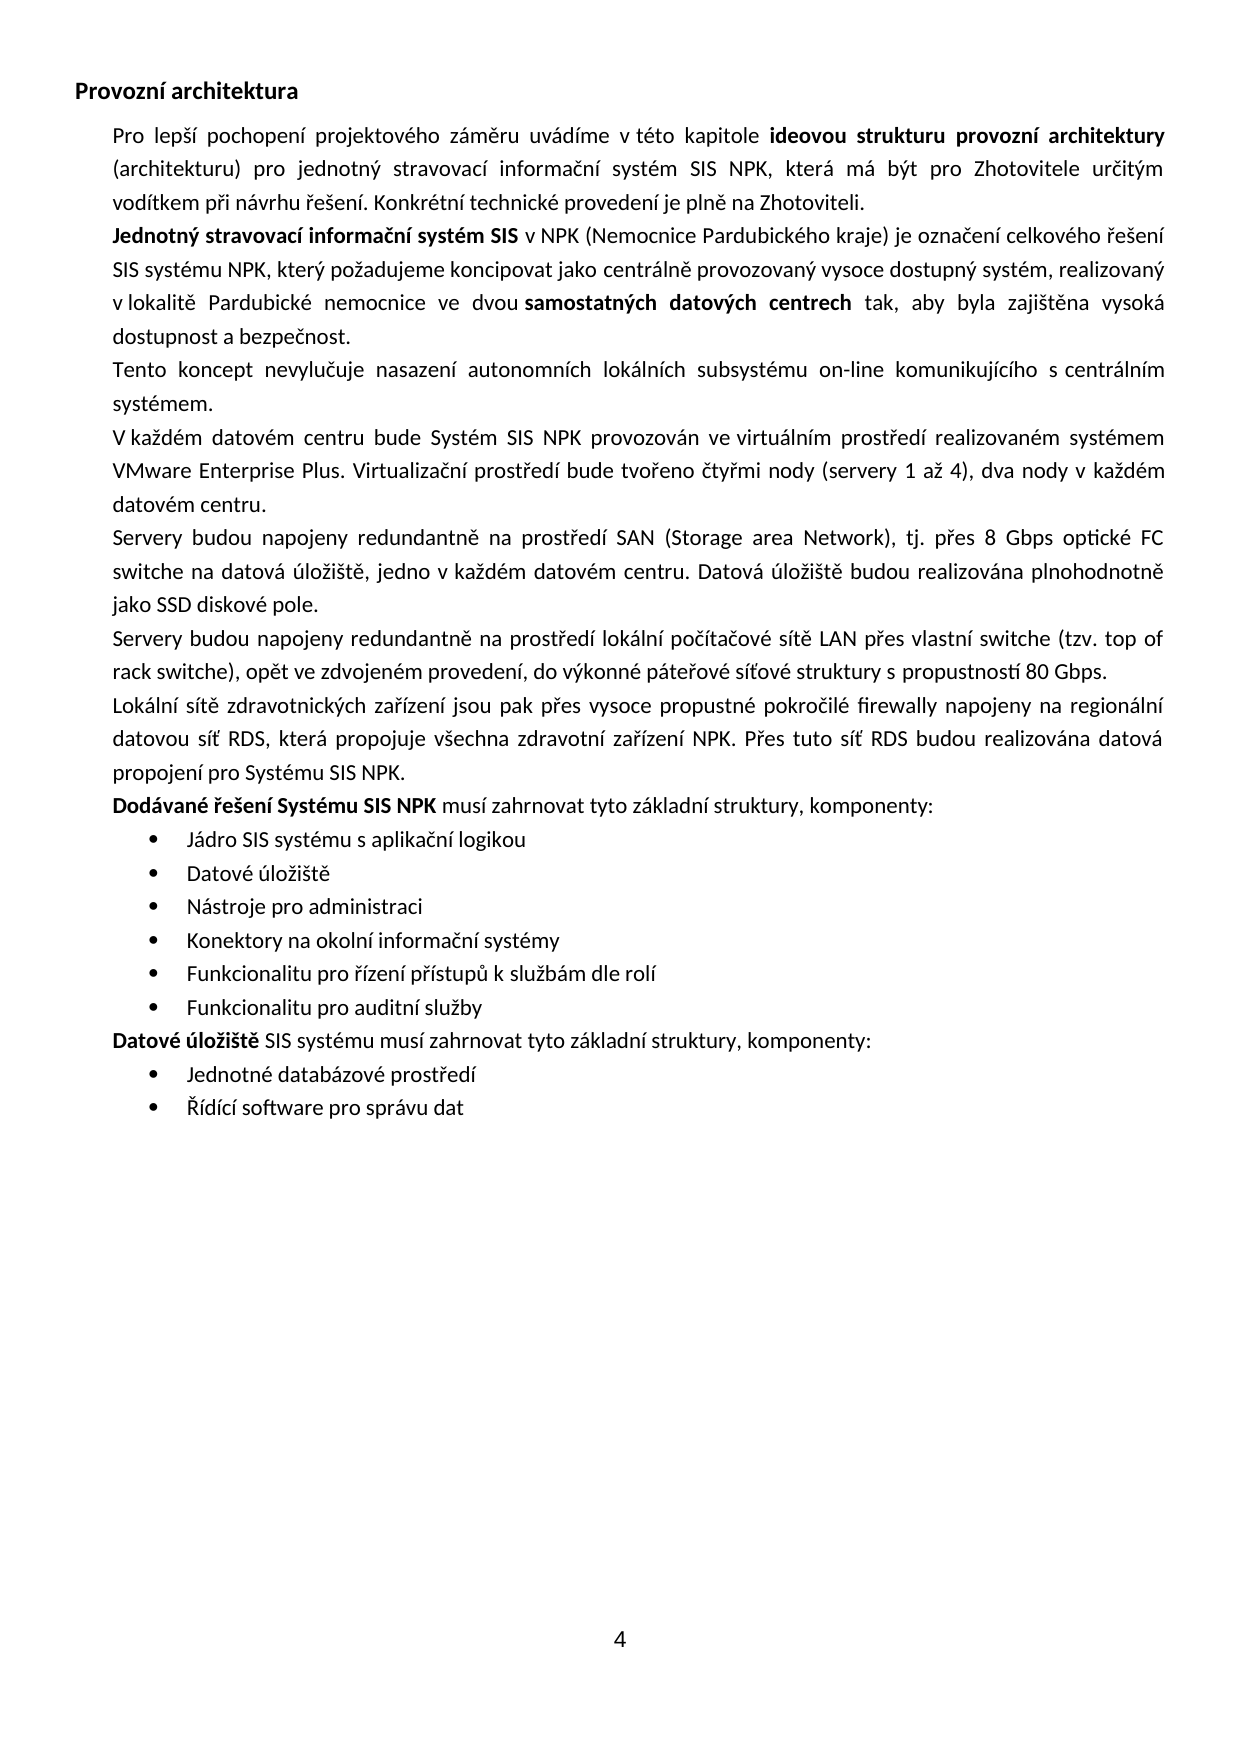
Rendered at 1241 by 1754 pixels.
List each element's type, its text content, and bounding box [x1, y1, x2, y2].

list Jádro SIS systému s aplikační logikou [149, 825, 1165, 853]
list Dodávané řešení Systému SIS NPK musí zahrnovat tyto základní struktury, komponenty: [112, 792, 1165, 819]
list Konektory na okolní informační systémy [149, 926, 1165, 954]
list Servery budou napojeny redundantně na prostředí SAN (Storage area Network), tj. přes 8 Gbps optické FC switche na datová úložiště, jedno v každém datovém centru. Datová úložiště budou realizována plnohodnotně jako SSD diskové pole. [112, 523, 1165, 618]
list Servery budou napojeny redundantně na prostředí lokální počítačové sítě LAN přes vlastní switche (tzv. top of rack switche), opět ve zdvojeném provedení, do výkonné páteřové síťové struktury s propustností 80 Gbps. [112, 624, 1165, 685]
list Řídící software pro správu dat [149, 1093, 1165, 1121]
list Tento koncept nevylučuje nasazení autonomních lokálních subsystému on-line komunikujícího s centrálním systémem. [112, 356, 1165, 417]
list Pro lepší pochopení projektového záměru uvádíme v této kapitole ideovou strukturu provozní architektury (architekturu) pro jednotný stravovací informační systém SIS NPK, která má být pro Zhotovitele určitým vodítkem při návrhu řešení. Konkrétní technické provedení je plně na Zhotoviteli. [112, 121, 1165, 216]
list Funkcionalitu pro řízení přístupů k službám dle rolí [149, 959, 1165, 987]
list Funkcionalitu pro auditní služby [149, 993, 1165, 1021]
list Datové úložiště [149, 859, 1165, 887]
list Jednotné databázové prostředí [149, 1060, 1165, 1088]
list V každém datovém centru bude Systém SIS NPK provozován ve virtuálním prostředí realizovaném systémem VMware Enterprise Plus. Virtualizační prostředí bude tvořeno čtyřmi nody (servery 1 až 4), dva nody v každém datovém centru. [112, 423, 1165, 518]
list Datové úložiště SIS systému musí zahrnovat tyto základní struktury, komponenty: [112, 1026, 1165, 1054]
list Nástroje pro administraci [149, 892, 1165, 920]
list Jednotný stravovací informační systém SIS v NPK (Nemocnice Pardubického kraje) je označení celkového řešení SIS systému NPK, který požadujeme koncipovat jako centrálně provozovaný vysoce dostupný systém, realizovaný v lokalitě Pardubické nemocnice ve dvou samostatných datových centrech tak, aby byla zajištěna vysoká dostupnost a bezpečnost. [112, 221, 1165, 350]
list Lokální sítě zdravotnických zařízení jsou pak přes vysoce propustné pokročilé firewally napojeny na regionální datovou síť RDS, která propojuje všechna zdravotní zařízení NPK. Přes tuto síť RDS budou realizována datová propojení pro Systému SIS NPK. [112, 691, 1165, 786]
subtitle Provozní architektura [75, 75, 1165, 106]
